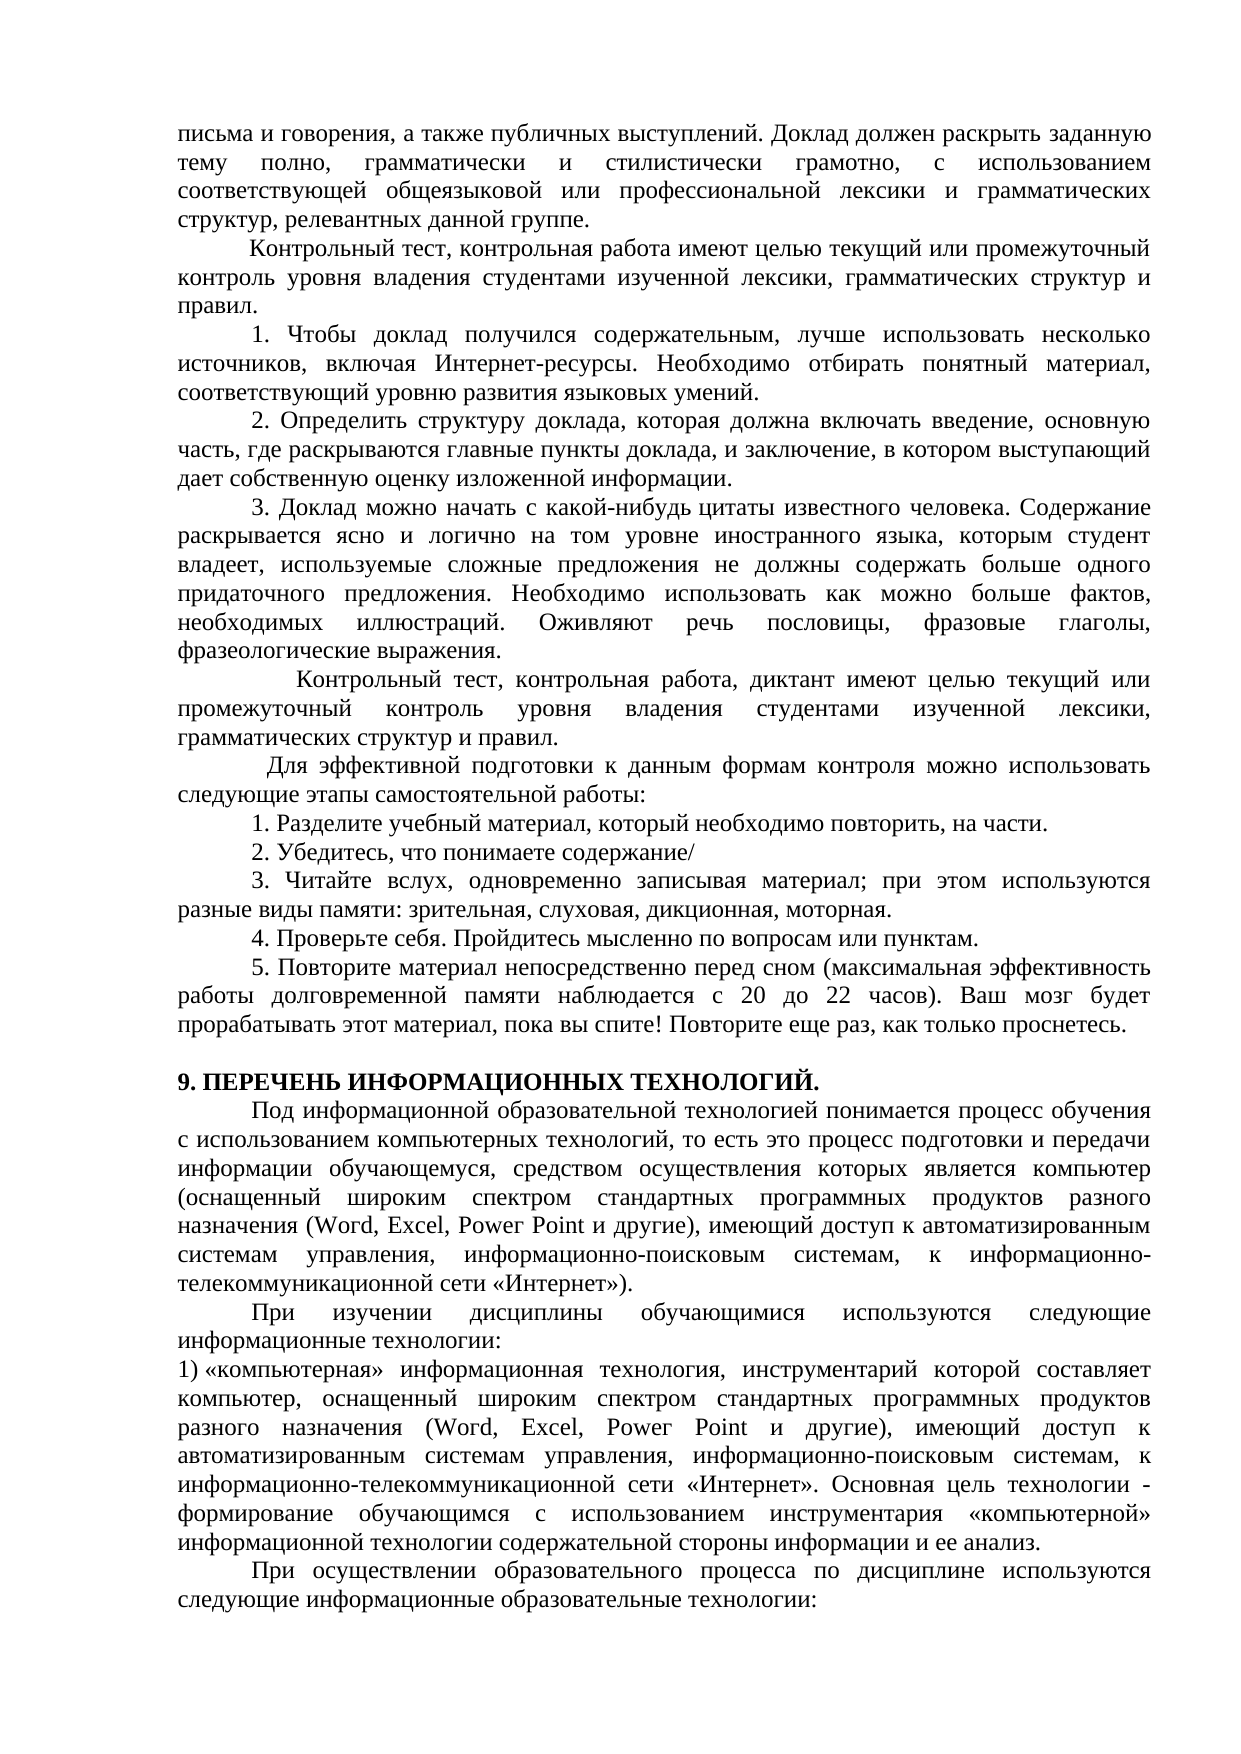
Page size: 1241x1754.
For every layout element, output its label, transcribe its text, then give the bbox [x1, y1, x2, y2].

text Контрольный тест, контрольная работа, диктант имеют целью текущий или промежуточный контроль уровня владения студентами изученной лексики, грамматических структур и правил. [177, 664, 1152, 751]
text 2. Определить структуру доклада, которая должна включать введение, основную часть, где раскрываются главные пункты доклада, и заключение, в котором выступающий дает собственную оценку изложенной информации. [177, 406, 1152, 492]
text 1. Чтобы доклад получился содержательным, лучше использовать несколько источников, включая Интернет-ресурсы. Необходимо отбирать понятный материал, соответствующий уровню развития языковых умений. [177, 319, 1152, 406]
text Контрольный тест, контрольная работа имеют целью текущий или промежуточный контроль уровня владения студентами изученной лексики, грамматических структур и правил. [177, 233, 1152, 319]
text При осуществлении образовательного процесса по дисциплине используются следующие информационные образовательные технологии: [177, 1556, 1152, 1613]
text 9. ПЕРЕЧЕНЬ ИНФОРМАЦИОННЫХ ТЕХНОЛОГИЙ. [177, 1067, 1152, 1096]
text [177, 118, 1152, 233]
text Для эффективной подготовки к данным формам контроля можно использовать следующие этапы самостоятельной работы: [177, 751, 1152, 808]
text Под информационной образовательной технологией понимается процесс обучения с использованием компьютерных технологий, то есть это процесс подготовки и передачи информации обучающемуся, средством осуществления которых является компьютер (оснащенный широким спектром стандартных программных продуктов разного назначения (Wогd, Ехсеl, Powег Роint и другие), имеющий доступ к автоматизированным системам управления, информационно-поисковым системам, к информационно-телекоммуникационной сети «Интернет»). [177, 1096, 1152, 1297]
text 3. Читайте вслух, одновременно записывая материал; при этом используются разные виды памяти: зрительная, слуховая, дикционная, моторная. [177, 866, 1152, 923]
text 2. Убедитесь, что понимаете содержание/ [177, 837, 1152, 866]
text При изучении дисциплины обучающимися используются следующие информационные технологии: [177, 1297, 1152, 1354]
text 3. Доклад можно начать с какой-нибудь цитаты известного человека. Содержание раскрывается ясно и логично на том уровне иностранного языка, которым студент владеет, используемые сложные предложения не должны содержать больше одного придаточного предложения. Необходимо использовать как можно больше фактов, необходимых иллюстраций. Оживляют речь пословицы, фразовые глаголы, фразеологические выражения. [177, 492, 1152, 664]
text 5. Повторите материал непосредственно перед сном (максимальная эффективность работы долговременной памяти наблюдается с 20 до 22 часов). Ваш мозг будет прорабатывать этот материал, пока вы спите! Повторите еще раз, как только проснетесь. [177, 952, 1152, 1038]
text 1. Разделите учебный материал, который необходимо повторить, на части. [177, 808, 1152, 837]
text 1) «компьютерная» информационная технология, инструментарий которой составляет компьютер, оснащенный широким спектром стандартных программных продуктов разного назначения (Wогd, Ехсеl, Powег Роint и другие), имеющий доступ к автоматизированным системам управления, информационно-поисковым системам, к информационно-телекоммуникационной сети «Интернет». Основная цель технологии - формирование обучающимся с использованием инструментария «компьютерной» информационной технологии содержательной стороны информации и ее анализ. [177, 1354, 1152, 1556]
text 4. Проверьте себя. Пройдитесь мысленно по вопросам или пунктам. [177, 923, 1152, 952]
